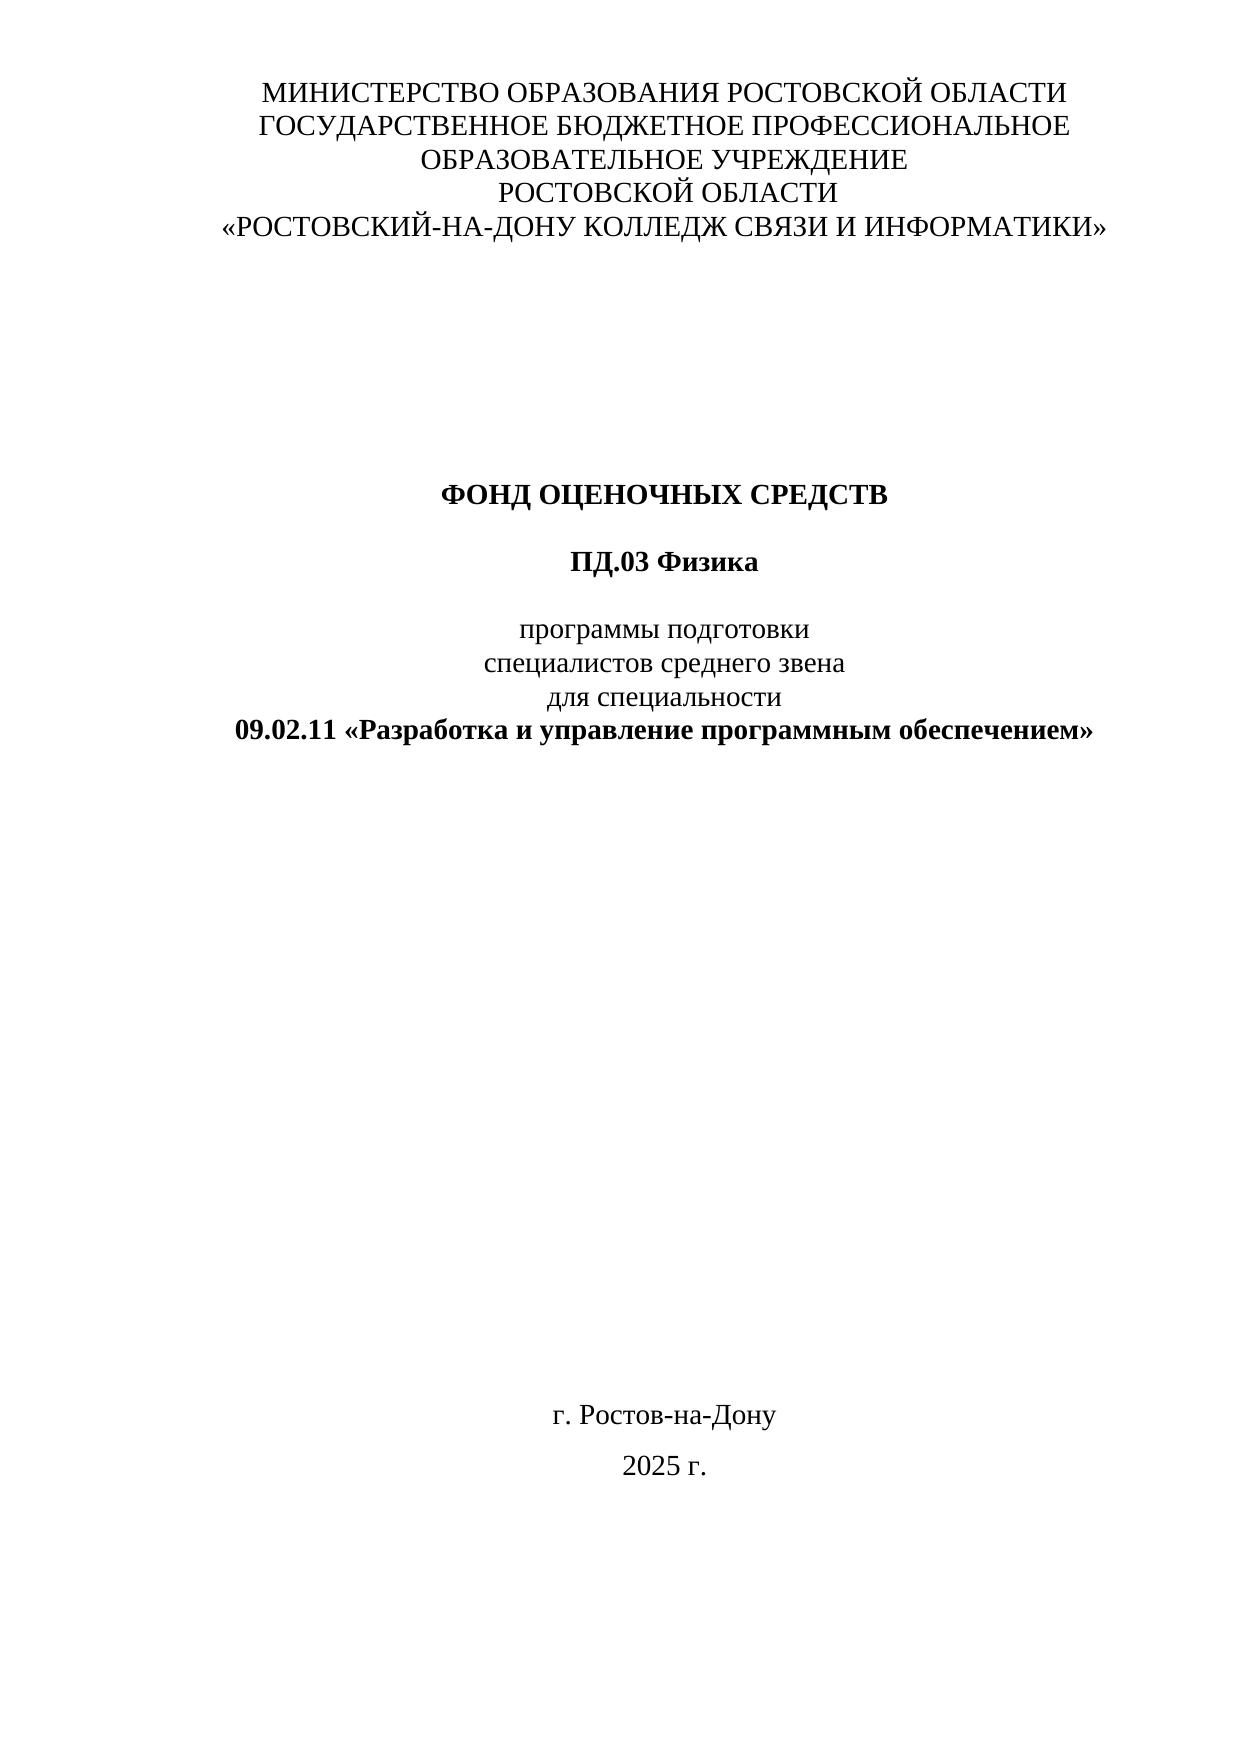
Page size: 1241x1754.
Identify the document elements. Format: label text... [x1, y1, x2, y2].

text специалистов среднего звена [177, 645, 1152, 679]
text ФОНД ОЦЕНОЧНЫХ СРЕДСТВ [177, 477, 1152, 511]
text ПД.03 Физика [177, 544, 1152, 578]
text г. Ростов-на-Дону [177, 1397, 1152, 1431]
text «РОСТОВСКИЙ-НА-ДОНУ КОЛЛЕДЖ СВЯЗИ И ИНФОРМАТИКИ» [177, 209, 1152, 243]
text для специальности [177, 679, 1152, 712]
text МИНИСТЕРСТВО ОБРАЗОВАНИЯ РОСТОВСКОЙ ОБЛАСТИ [177, 75, 1152, 108]
text РОСТОВСКОЙ ОБЛАСТИ [177, 176, 1152, 209]
text программы подготовки [177, 612, 1152, 645]
text ГОСУДАРСТВЕННОЕ БЮДЖЕТНОЕ ПРОФЕССИОНАЛЬНОЕ ОБРАЗОВАТЕЛЬНОЕ УЧРЕЖДЕНИЕ [177, 108, 1152, 176]
text 09.02.11 «Разработка и управление программным обеспечением» [177, 712, 1152, 746]
text 2025 г. [177, 1448, 1152, 1481]
